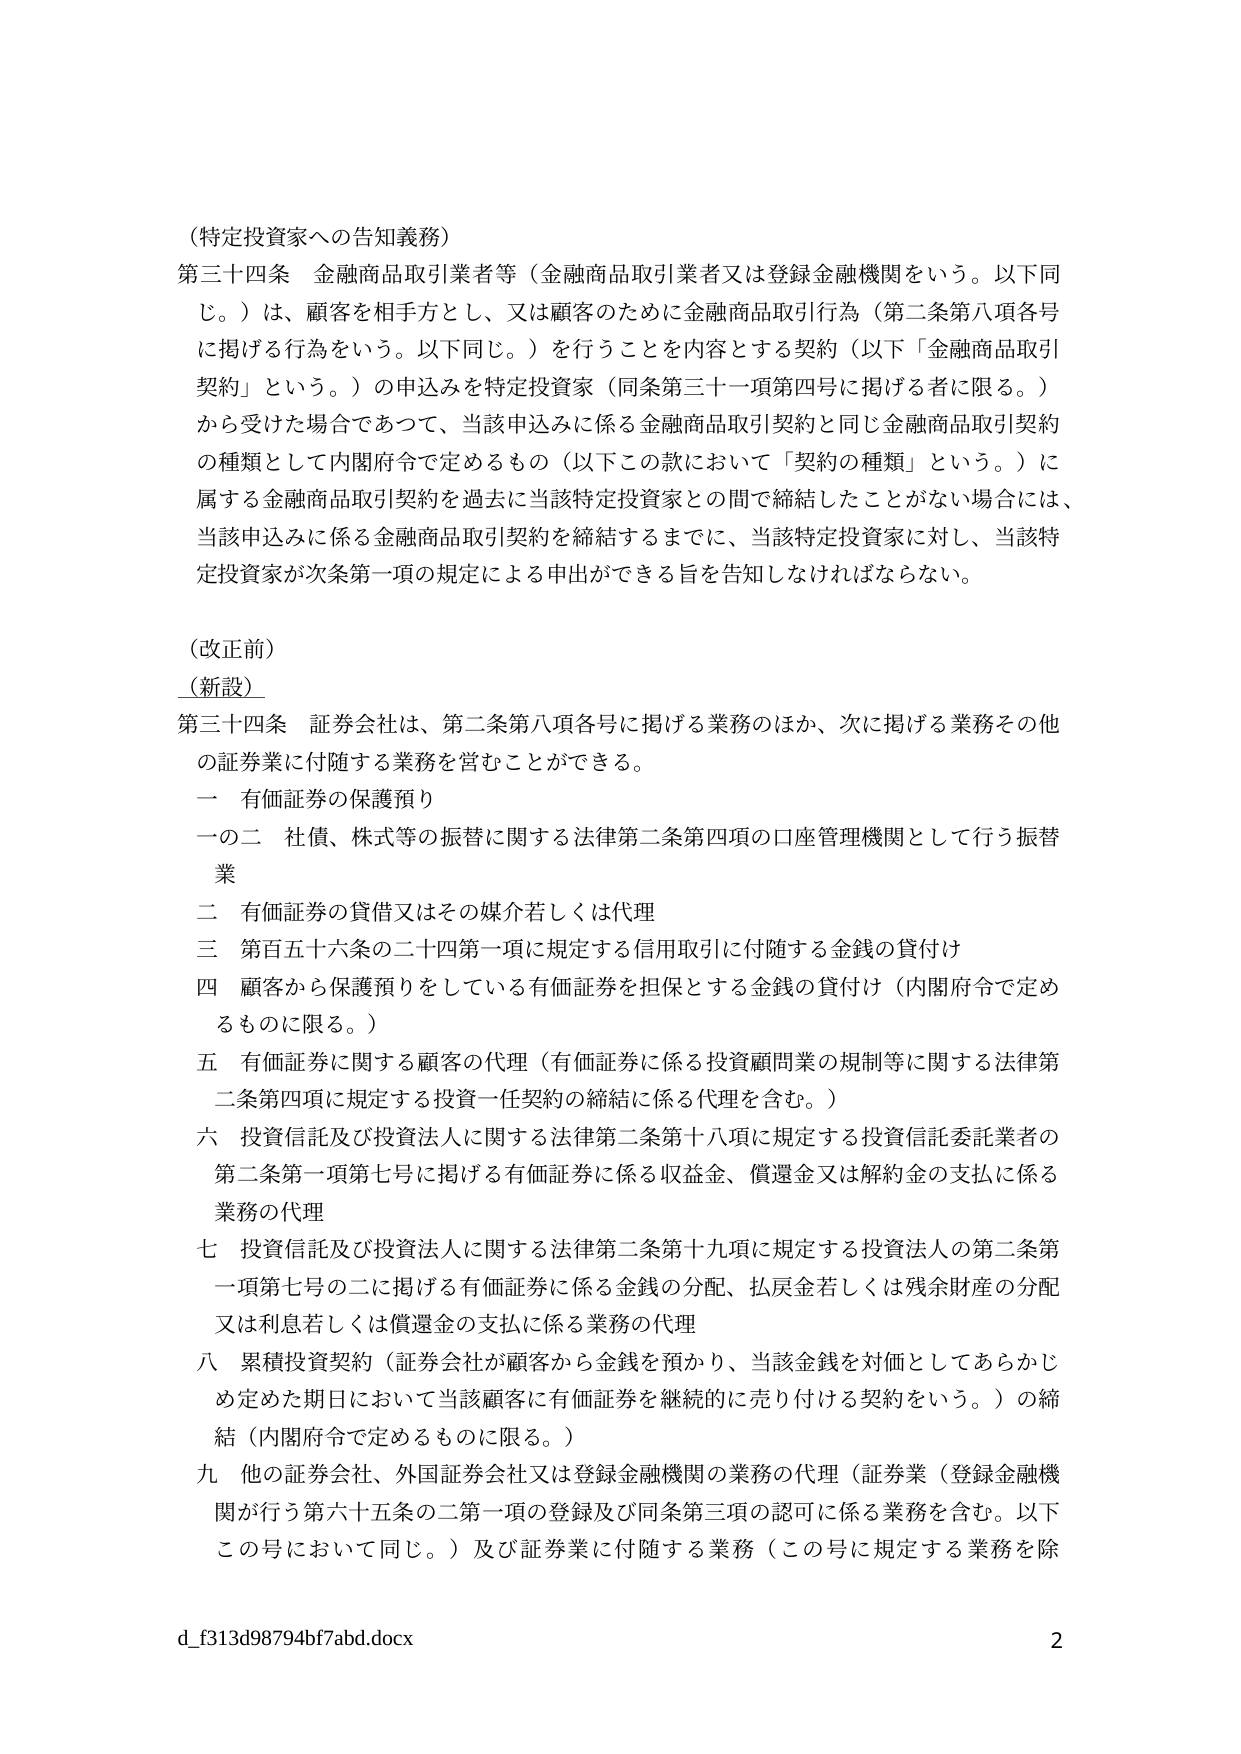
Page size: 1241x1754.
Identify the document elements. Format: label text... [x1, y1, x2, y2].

text 一 有価証券の保護預り [196, 779, 1063, 817]
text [196, 1454, 1063, 1567]
text 二 有価証券の貸借又はその媒介若しくは代理 [196, 892, 1063, 929]
text 第三十四条 金融商品取引業者等（金融商品取引業者又は登録金融機関をいう。以下同じ。）は、顧客を相手方とし、又は顧客のために金融商品取引行為（第二条第八項各号に掲げる行為をいう。以下同じ。）を行うことを内容とする契約（以下「金融商品取引契約」という。）の申込みを特定投資家（同条第三十一項第四号に掲げる者に限る。）から受けた場合であつて、当該申込みに係る金融商品取引契約と同じ金融商品取引契約の種類として内閣府令で定めるもの（以下この款において「契約の種類」という。）に属する金融商品取引契約を過去に当該特定投資家との間で締結したことがない場合には、当該申込みに係る金融商品取引契約を締結するまでに、当該特定投資家に対し、当該特定投資家が次条第一項の規定による申出ができる旨を告知しなければならない。 [177, 254, 1063, 592]
text 第三十四条 証券会社は、第二条第八項各号に掲げる業務のほか、次に掲げる業務その他の証券業に付随する業務を営むことができる。 [177, 704, 1063, 779]
text 八 累積投資契約（証券会社が顧客から金銭を預かり、当該金銭を対価としてあらかじめ定めた期日において当該顧客に有価証券を継続的に売り付ける契約をいう。）の締結（内閣府令で定めるものに限る。） [196, 1342, 1063, 1454]
text 一の二 社債、株式等の振替に関する法律第二条第四項の口座管理機関として行う振替業 [196, 817, 1063, 892]
text （特定投資家への告知義務） [177, 217, 1063, 254]
text 五 有価証券に関する顧客の代理（有価証券に係る投資顧問業の規制等に関する法律第二条第四項に規定する投資一任契約の締結に係る代理を含む。） [196, 1042, 1063, 1117]
text 三 第百五十六条の二十四第一項に規定する信用取引に付随する金銭の貸付け [196, 929, 1063, 967]
text 六 投資信託及び投資法人に関する法律第二条第十八項に規定する投資信託委託業者の第二条第一項第七号に掲げる有価証券に係る収益金、償還金又は解約金の支払に係る業務の代理 [196, 1117, 1063, 1229]
text （改正前） [177, 629, 1063, 667]
text （新設） [177, 667, 1063, 704]
text 七 投資信託及び投資法人に関する法律第二条第十九項に規定する投資法人の第二条第一項第七号の二に掲げる有価証券に係る金銭の分配、払戻金若しくは残余財産の分配又は利息若しくは償還金の支払に係る業務の代理 [196, 1229, 1063, 1342]
text 四 顧客から保護預りをしている有価証券を担保とする金銭の貸付け（内閣府令で定めるものに限る。） [196, 967, 1063, 1042]
